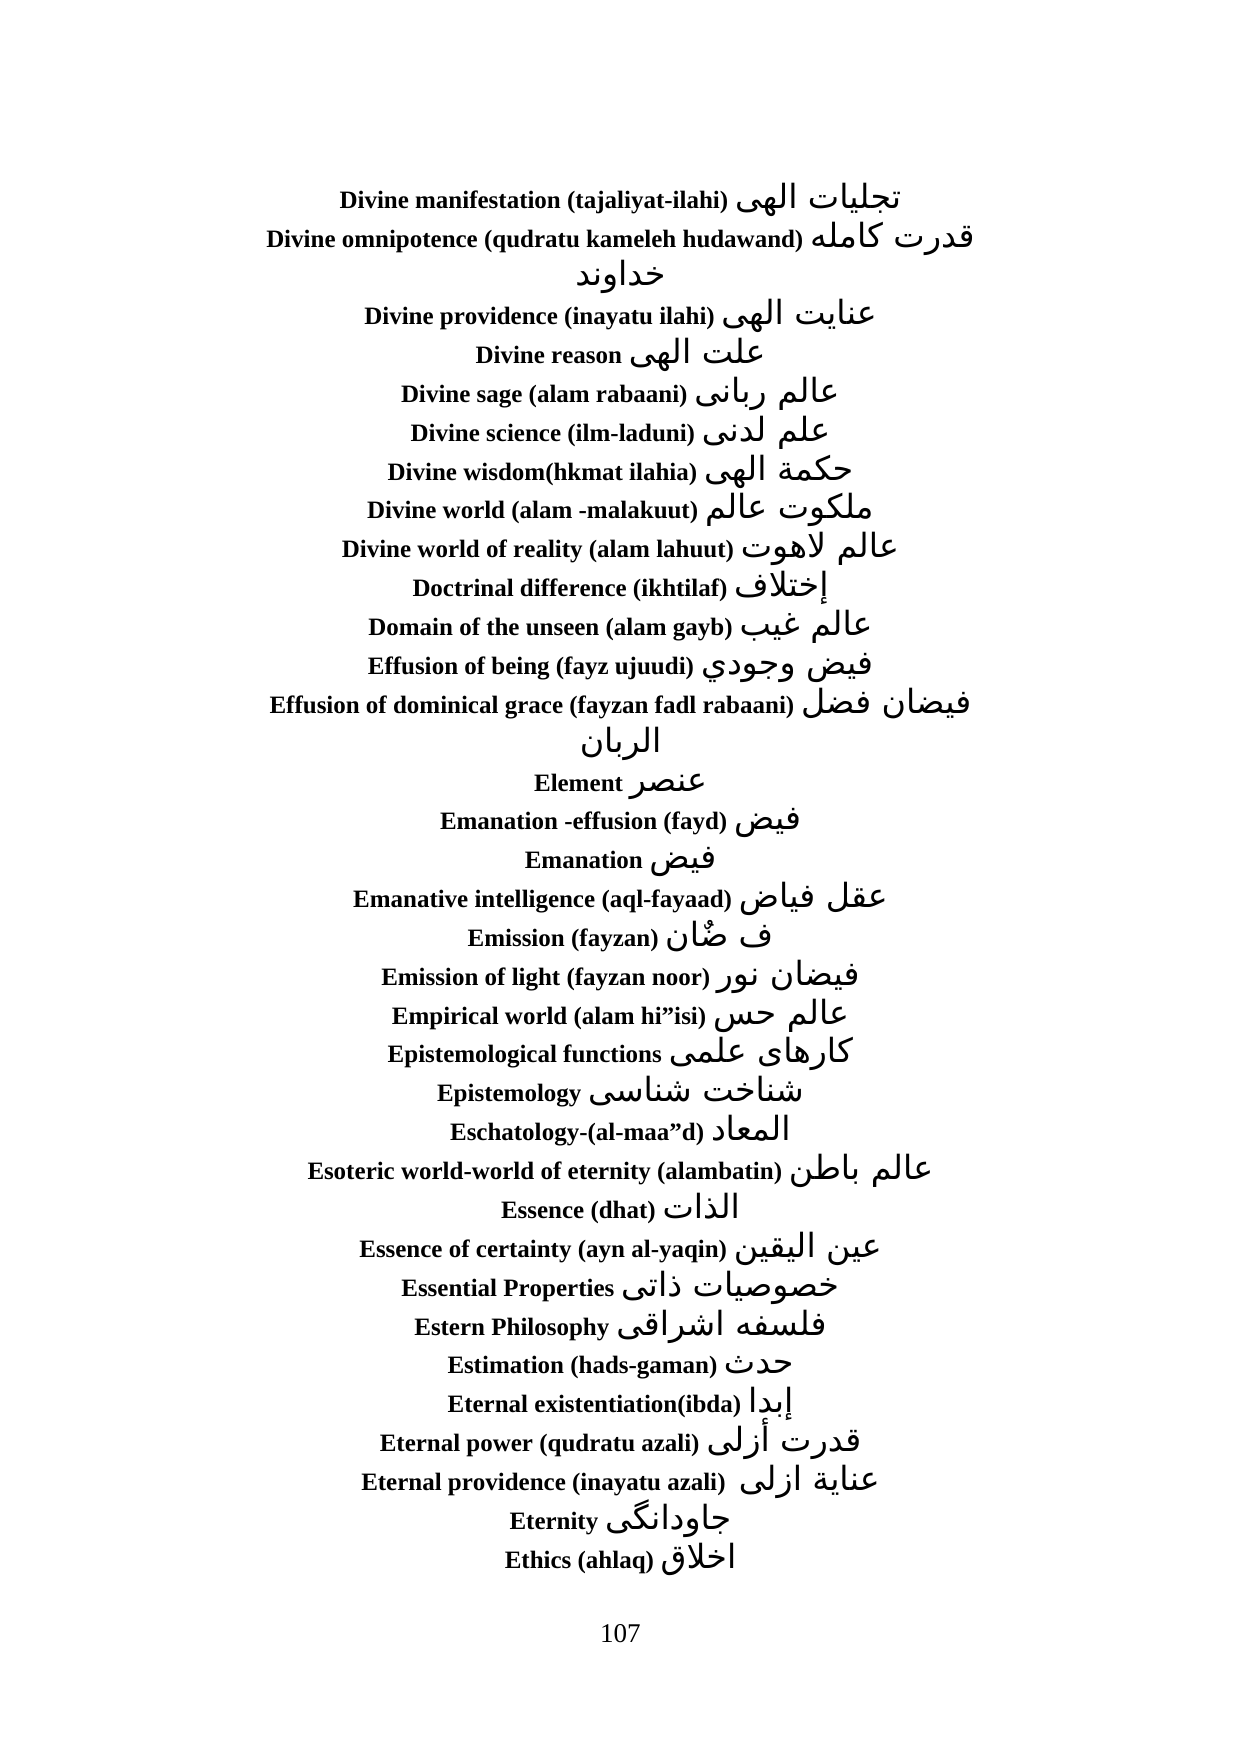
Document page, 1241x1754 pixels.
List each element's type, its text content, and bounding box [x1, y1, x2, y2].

text Element عنصر [236, 760, 1004, 799]
text Eternal providence (inayatu azali) عنایة ازلی [236, 1459, 1004, 1498]
text Emanation فیض [236, 838, 1004, 877]
text Divine omnipotence (qudratu kameleh hudawand) قدرت کامله خداوند [236, 216, 1004, 294]
text Eternal power (qudratu azali) قدرت أزلی [236, 1421, 1004, 1459]
text Divine science (ilm-laduni) علم لدنی [236, 410, 1004, 449]
text Ethics (ahlaq) اخلاق [236, 1537, 1004, 1576]
text Emission (fayzan) ف ضٌان [236, 915, 1004, 954]
text Essence of certainty (ayn al-yaqin) عین الیقین [236, 1226, 1004, 1265]
text Estern Philosophy فلسفه اشراقی [236, 1304, 1004, 1343]
text Epistemology شناخت شناسی [236, 1071, 1004, 1110]
text Estimation (hads-gaman) حدث [236, 1343, 1004, 1382]
text Emission of light (fayzan noor) فیضان نور [236, 954, 1004, 993]
text Divine providence (inayatu ilahi) عنایت الهی [236, 294, 1004, 333]
text Eternal existentiation(ibda) إبدا [236, 1382, 1004, 1421]
text Esoteric world-world of eternity (alambatin) عالم باطن [236, 1148, 1004, 1187]
text Doctrinal difference (ikhtilaf) إختلاف [236, 566, 1004, 604]
text Eschatology-(al-maa”d) المعاد [236, 1110, 1004, 1148]
text Essential Properties خصوصیات ذاتی [236, 1265, 1004, 1304]
text Effusion of dominical grace (fayzan fadl rabaani) فیضان فضل الربان [236, 682, 1004, 760]
text Effusion of being (fayz ujuudi) فیض وجودي [236, 643, 1004, 682]
text Divine manifestation (tajaliyat-ilahi) تجلیات الهی [236, 177, 1004, 216]
text Empirical world (alam hi”isi) عالم حس [236, 993, 1004, 1032]
text Essence (dhat) الذات [236, 1187, 1004, 1226]
text Emanation -effusion (fayd) فیض [236, 799, 1004, 838]
text Emanative intelligence (aql-fayaad) عقل فیاض [236, 877, 1004, 915]
text Domain of the unseen (alam gayb) عالم غیب [236, 604, 1004, 643]
text Divine world (alam -malakuut) ملكوت عالم [236, 488, 1004, 527]
text Divine wisdom(hkmat ilahia) حكمة الهی [236, 449, 1004, 488]
text Epistemological functions کارهای علمی [236, 1032, 1004, 1071]
text Eternity جاودانگی [236, 1498, 1004, 1537]
text Divine world of reality (alam lahuut) عالم لاهوت [236, 527, 1004, 566]
text Divine sage (alam rabaani) عالم ربانی [236, 371, 1004, 410]
text Divine reason علت الهی [236, 333, 1004, 371]
